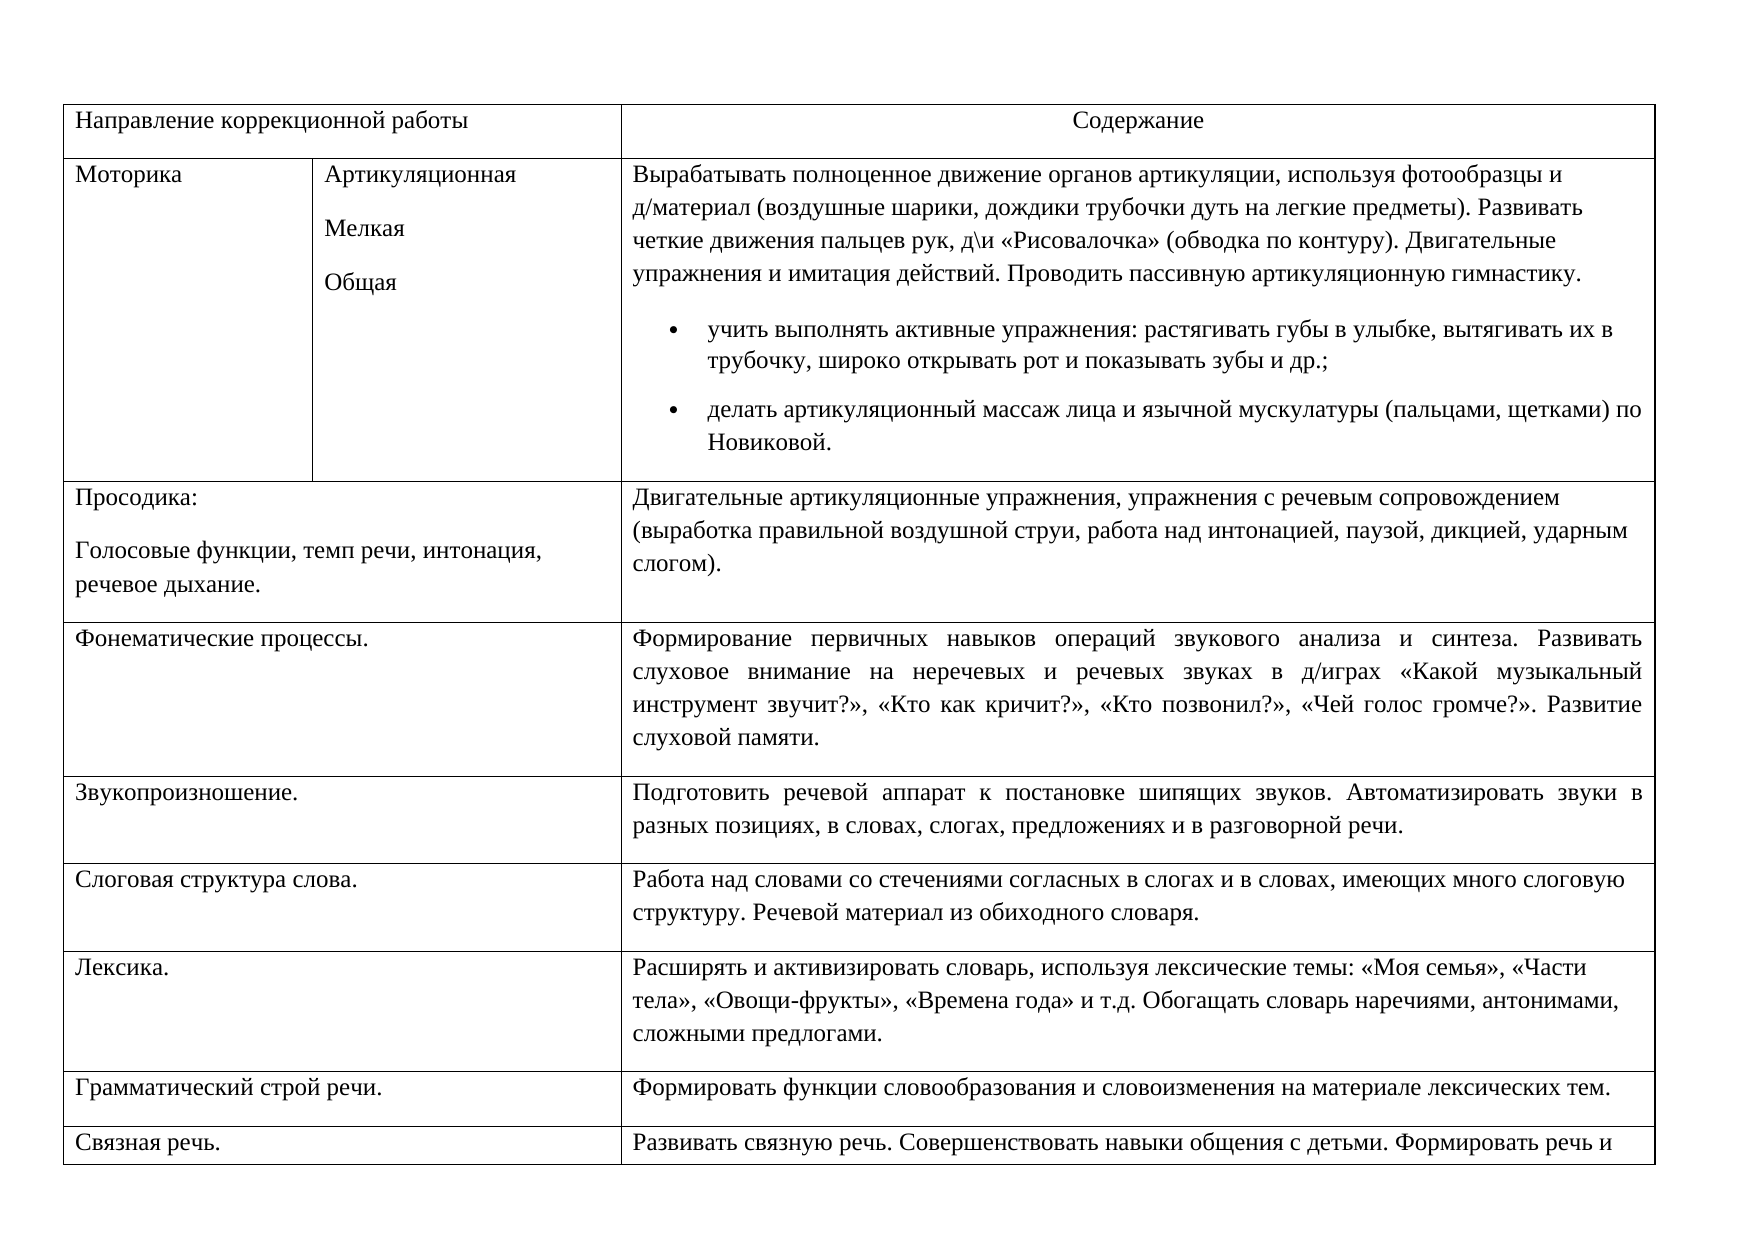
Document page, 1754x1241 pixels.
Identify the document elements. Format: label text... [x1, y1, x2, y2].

table_cell Формировать функции словообразования и словоизменения на материале лексических тем. [622, 1072, 1654, 1126]
table_cell Связная речь. [64, 1127, 621, 1164]
table_cell Подготовить речевой аппарат к постановке шипящих звуков. Автоматизировать звуки в разных позициях, в словах, слогах, предложениях и в разговорной речи. [622, 777, 1654, 863]
table_cell Фонематические процессы. [64, 623, 621, 776]
table_cell Формирование первичных навыков операций звукового анализа и синтеза. Развивать слуховое внимание на неречевых и речевых звуках в д/играх «Какой музыкальный инструмент звучит?», «Кто как кричит?», «Кто позвонил?», «Чей голос громче?». Развитие слуховой памяти. [622, 623, 1654, 776]
table_cell Просодика: Голосовые функции, темп речи, интонация, речевое дыхание. [64, 482, 621, 622]
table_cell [622, 1127, 1654, 1164]
table_cell Вырабатывать полноценное движение органов артикуляции, используя фотообразцы и д/материал (воздушные шарики, дождики трубочки дуть на легкие предметы). Развивать четкие движения пальцев рук, д\и «Рисовалочка» (обводка по контуру). Двигательные упражнения и имитация действий. Проводить пассивную артикуляционную гимнастику. учить выполнять активные упражнения: растягивать губы в улыбке, вытягивать их в трубочку, широко открывать рот и показывать зубы и др.; делать артикуляционный массаж лица и язычной мускулатуры (пальцами, щетками) по Новиковой. [622, 159, 1654, 481]
table_cell Артикуляционная Мелкая Общая [313, 159, 621, 481]
table_cell Моторика [64, 159, 312, 481]
table_cell Слоговая структура слова. [64, 864, 621, 951]
table_cell Работа над словами со стечениями согласных в слогах и в словах, имеющих много слоговую структуру. Речевой материал из обиходного словаря. [622, 864, 1654, 951]
table_cell Расширять и активизировать словарь, используя лексические темы: «Моя семья», «Части тела», «Овощи-фрукты», «Времена года» и т.д. Обогащать словарь наречиями, антонимами, сложными предлогами. [622, 952, 1654, 1071]
table_header Направление коррекционной работы [64, 105, 621, 158]
table_cell Звукопроизношение. [64, 777, 621, 863]
table_header Содержание [622, 105, 1654, 158]
table_cell Грамматический строй речи. [64, 1072, 621, 1126]
table_cell Двигательные артикуляционные упражнения, упражнения с речевым сопровождением (выработка правильной воздушной струи, работа над интонацией, паузой, дикцией, ударным слогом). [622, 482, 1654, 622]
table_cell Лексика. [64, 952, 621, 1071]
